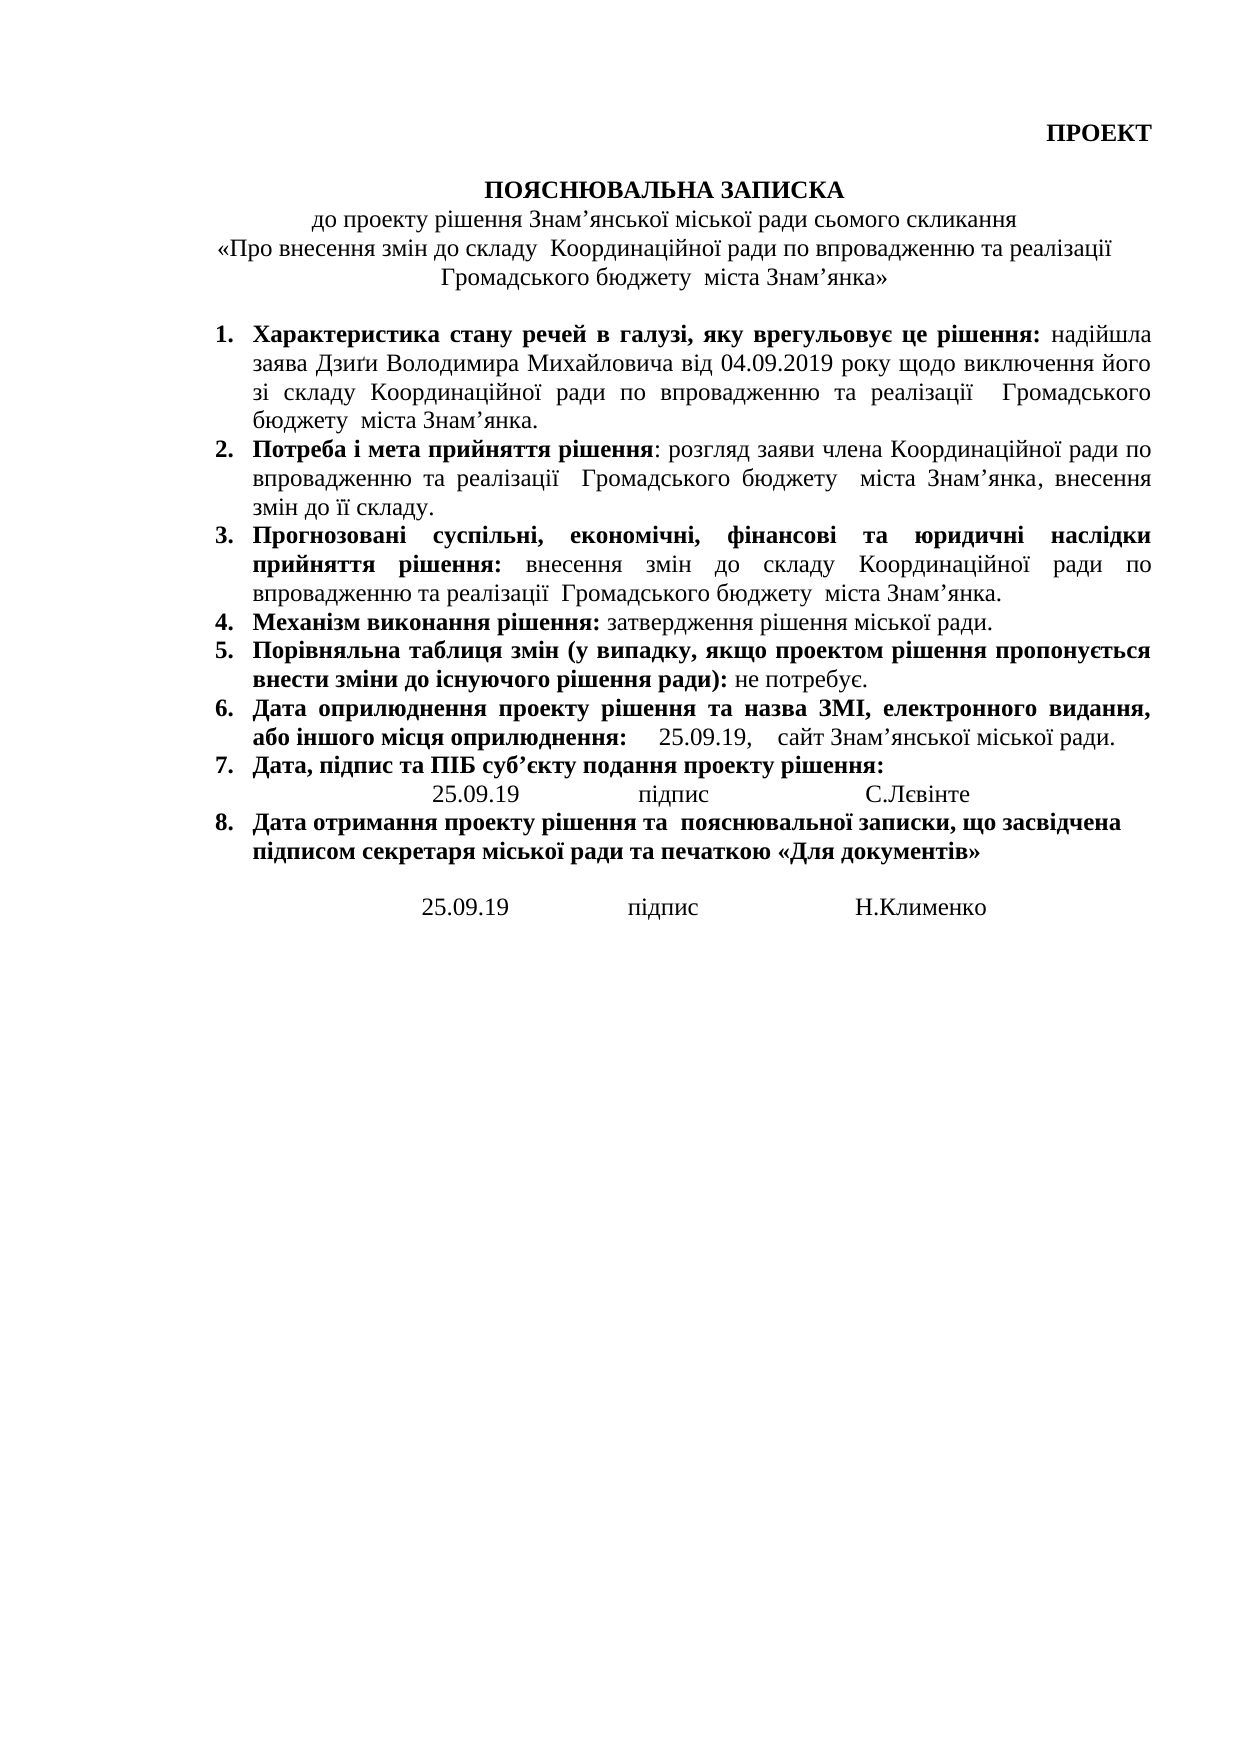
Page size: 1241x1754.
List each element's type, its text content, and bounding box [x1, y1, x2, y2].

list Механізм виконання рішення: затвердження рішення міської ради. [215, 607, 1152, 636]
text ПРОЕКТ [177, 118, 1152, 147]
list Потреба і мета прийняття рішення: розгляд заяви члена Координаційної ради по впровадженню та реалізації Громадського бюджету міста Знам’янка, внесення змін до її складу. [215, 434, 1152, 521]
list Прогнозовані суспільні, економічні, фінансові та юридичні наслідки прийняття рішення: внесення змін до складу Координаційної ради по впровадженню та реалізації Громадського бюджету міста Знам’янка. [215, 521, 1152, 607]
list Дата оприлюднення проекту рішення та назва ЗМІ, електронного видання, або іншого місця оприлюднення: 25.09.19, сайт Знам’янської міської ради. [215, 693, 1152, 751]
text 25.09.19 підпис Н.Клименко [177, 886, 1152, 923]
list Дата отримання проекту рішення та пояснювальної записки, що засвідчена підписом секретаря міської ради та печаткою «Для документів» [215, 808, 1149, 865]
text до проекту рішення Знам’янської міської ради сьомого скликання [177, 204, 1152, 233]
text «Про внесення змін до складу Координаційної ради по впровадженню та реалізації Громадського бюджету міста Знам’янка» [177, 233, 1152, 291]
list 25.09.19 підпис С.Лєвінте [252, 779, 1149, 808]
list Дата, підпис та ПІБ суб’єкту подання проекту рішення: [215, 751, 1152, 779]
list Характеристика стану речей в галузі, яку врегульовує це рішення: надійшла заява Дзиґи Володимира Михайловича від 04.09.2019 року щодо виключення його зі складу Координаційної ради по впровадженню та реалізації Громадського бюджету міста Знам’янка. [215, 319, 1152, 434]
list Порівняльна таблиця змін (у випадку, якщо проектом рішення пропонується внести зміни до існуючого рішення ради): не потребує. [215, 636, 1152, 693]
text ПОЯСНЮВАЛЬНА ЗАПИСКА [177, 176, 1152, 204]
